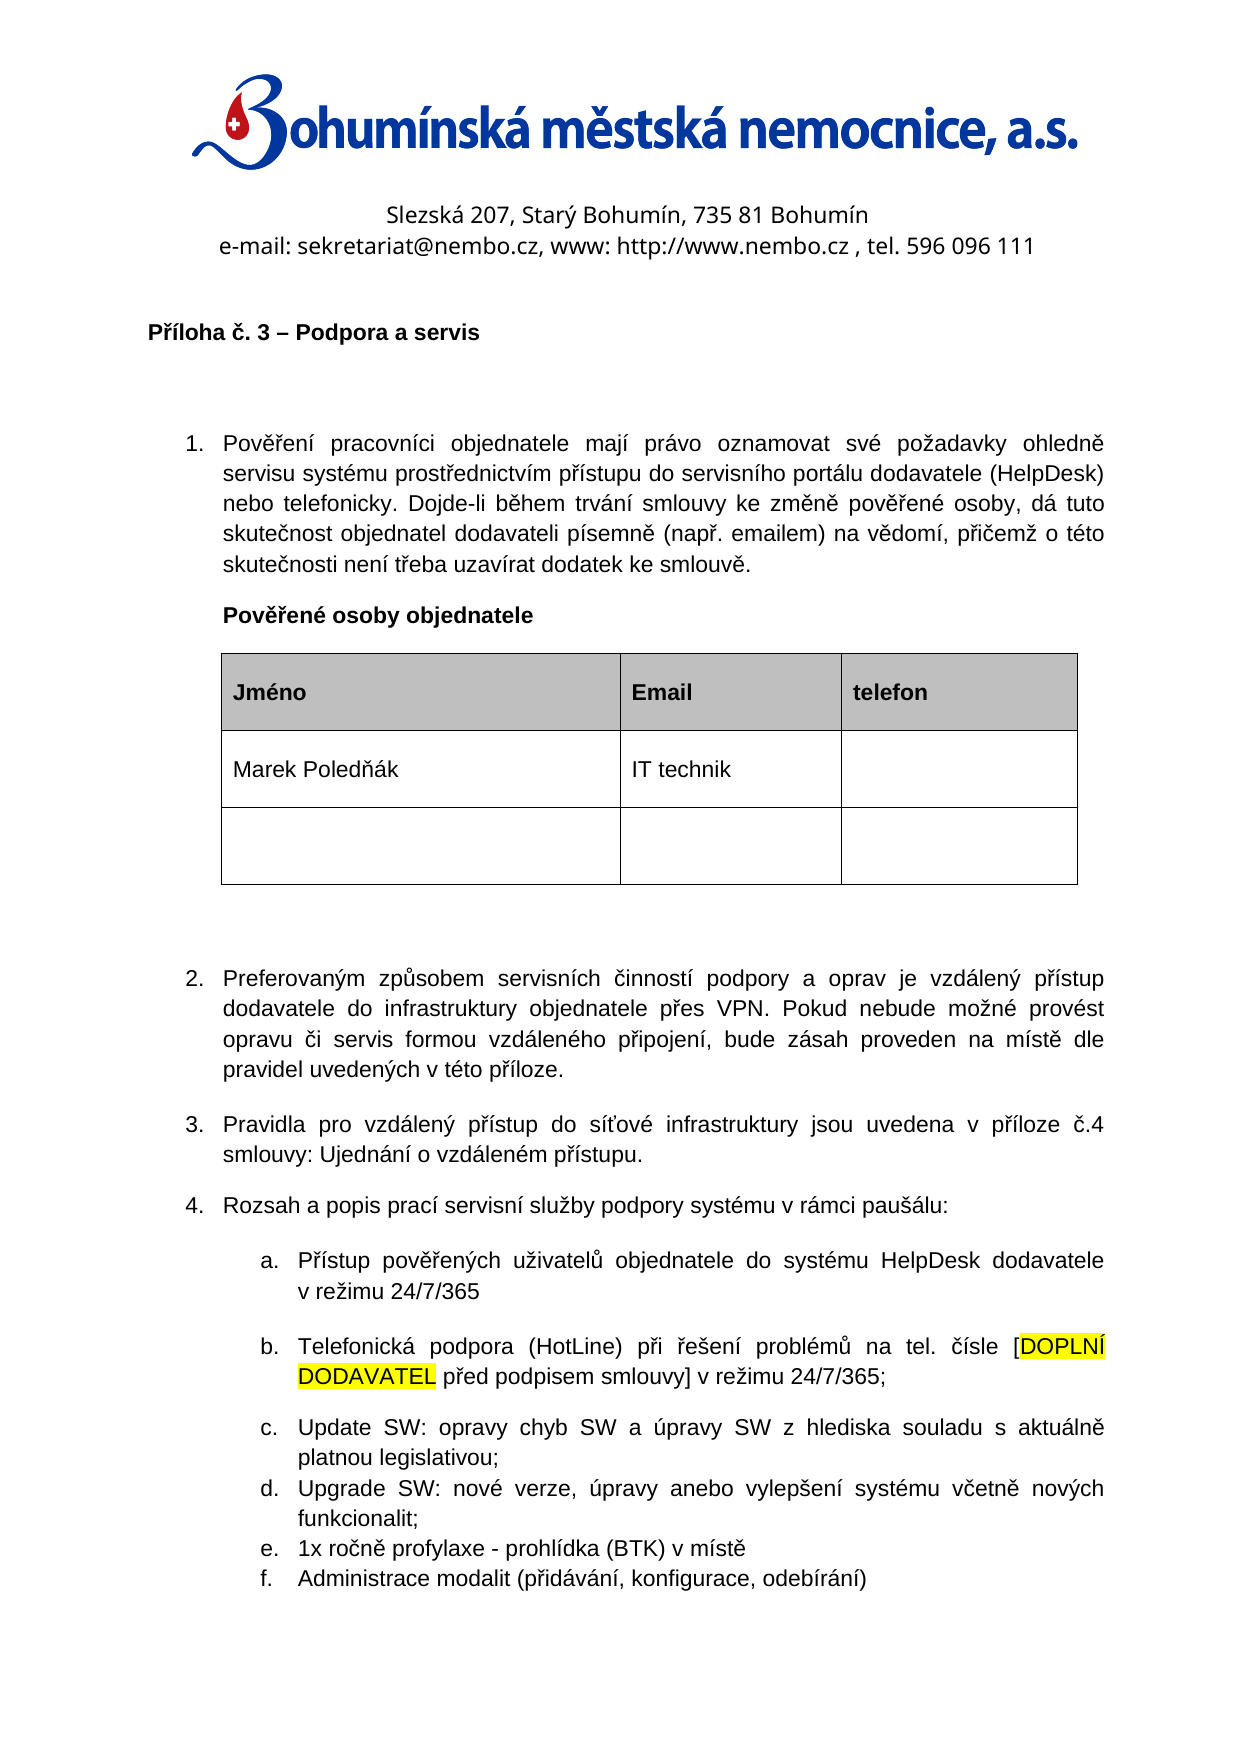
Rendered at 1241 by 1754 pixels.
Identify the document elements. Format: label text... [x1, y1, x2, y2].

table_header Email [621, 654, 841, 730]
list Přístup pověřených uživatelů objednatele do systému HelpDesk dodavatele v režimu 24/7/365 [260, 1247, 1105, 1304]
list Rozsah a popis prací servisní služby podpory systému v rámci paušálu: [185, 1192, 1105, 1219]
list 1x ročně profylaxe - prohlídka (BTK) v místě [260, 1535, 1105, 1561]
list Pověření pracovníci objednatele mají právo oznamovat své požadavky ohledně servisu systému prostřednictvím přístupu do servisního portálu dodavatele (HelpDesk) nebo telefonicky. Dojde-li během trvání smlouvy ke změně pověřené osoby, dá tuto skutečnost objednatel dodavateli písemně (např. emailem) na vědomí, přičemž o této skutečnosti není třeba uzavírat dodatek ke smlouvě. [185, 430, 1105, 577]
list Pravidla pro vzdálený přístup do síťové infrastruktury jsou uvedena v příloze č.4 smlouvy: Ujednání o vzdáleném přístupu. [185, 1111, 1105, 1168]
text Příloha č. 3 – Podpora a servis [148, 319, 1105, 346]
list Update SW: opravy chyb SW a úpravy SW z hlediska souladu s aktuálně platnou legislativou; [260, 1414, 1105, 1471]
list Upgrade SW: nové verze, úpravy anebo vylepšení systému včetně nových funkcionalit; [260, 1474, 1105, 1531]
list Preferovaným způsobem servisních činností podpory a oprav je vzdálený přístup dodavatele do infrastruktury objednatele přes VPN. Pokud nebude možné provést opravu či servis formou vzdáleného připojení, bude zásah proveden na místě dle pravidel uvedených v této příloze. [185, 965, 1105, 1082]
table_cell [842, 808, 1077, 884]
picture [192, 74, 1078, 170]
table_cell IT technik [621, 731, 841, 807]
table_header telefon [842, 654, 1077, 730]
list Pověřené osoby objednatele [223, 602, 1105, 628]
list Administrace modalit (přidávání, konfigurace, odebírání) [260, 1565, 1105, 1592]
table_header Jméno [222, 654, 620, 730]
table_cell [842, 731, 1077, 807]
table_cell [621, 808, 841, 884]
table_cell [222, 808, 620, 884]
table_cell Marek Poledňák [222, 731, 620, 807]
list Telefonická podpora (HotLine) při řešení problémů na tel. čísle [DOPLNÍ DODAVATEL před podpisem smlouvy] v režimu 24/7/365; [260, 1333, 1105, 1389]
